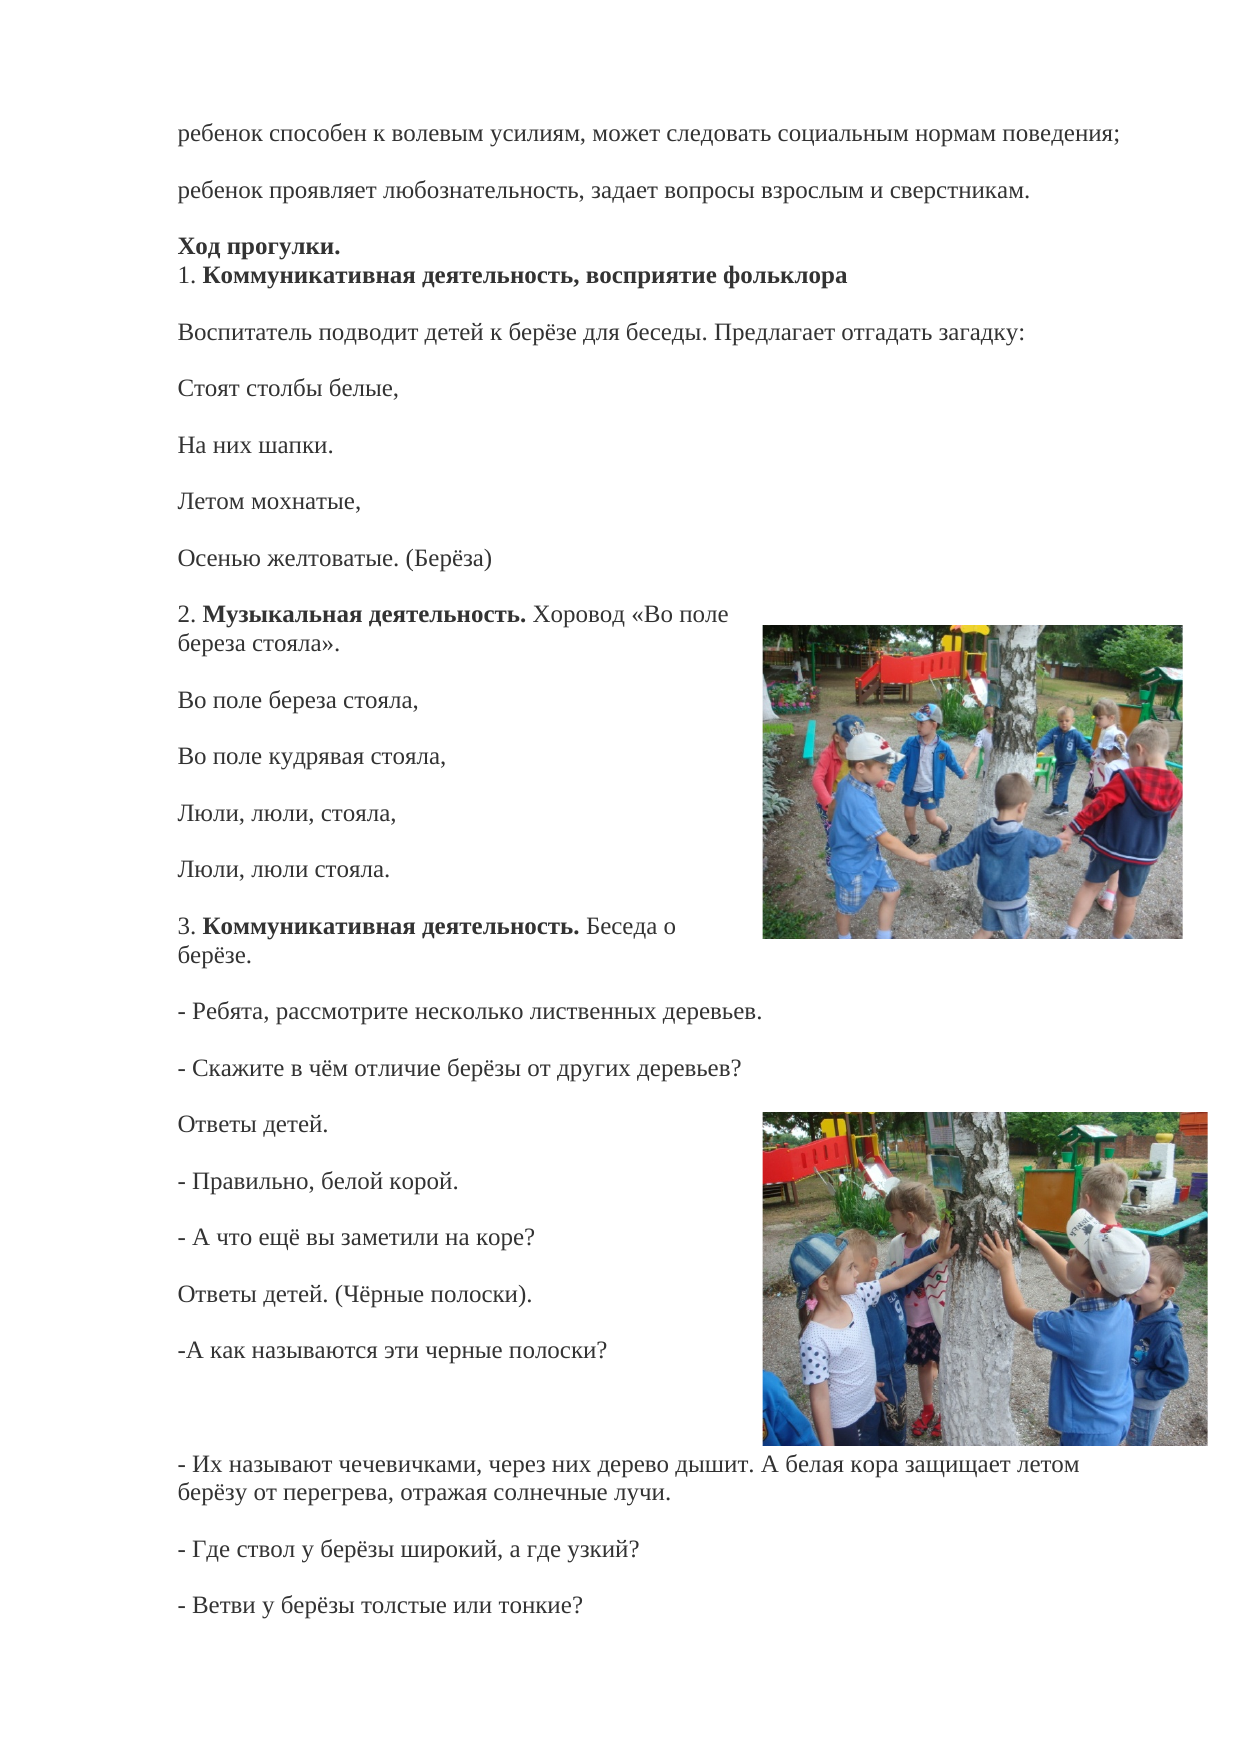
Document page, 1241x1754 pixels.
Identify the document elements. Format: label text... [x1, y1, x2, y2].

text 3. Коммуникативная деятельность. Беседа о берёзе. [177, 911, 1152, 968]
text Ответы детей. (Чёрные полоски). [177, 1279, 762, 1308]
text Люли, люли стояла. [177, 854, 762, 883]
text Летом мохнатые, [177, 486, 1152, 515]
text Ответы детей. [177, 1109, 1152, 1138]
picture [762, 1112, 1208, 1444]
text - А что ещё вы заметили на коре? [177, 1222, 762, 1251]
text - Скажите в чём отличие берёзы от других деревьев? [177, 1053, 1152, 1082]
text Во поле береза стояла, [177, 685, 762, 713]
text - Где ствол у берёзы широкий, а где узкий? [177, 1534, 1152, 1563]
text - Ветви у берёзы толстые или тонкие? [177, 1591, 1152, 1619]
text На них шапки. [177, 430, 1152, 458]
picture [762, 625, 1183, 938]
text 2. Музыкальная деятельность. Хоровод «Во поле береза стояла». [177, 599, 1152, 657]
text -А как называются эти черные полоски? [177, 1336, 762, 1364]
text ребенок проявляет любознательность, задает вопросы взрослым и сверстникам. [177, 175, 1152, 203]
text - Правильно, белой корой. [177, 1166, 762, 1195]
text Ход прогулки. [177, 231, 1152, 260]
text Воспитатель подводит детей к берёзе для беседы. Предлагает отгадать загадку: [177, 317, 1152, 345]
text Стоят столбы белые, [177, 373, 1152, 402]
text Люли, люли, стояла, [177, 798, 762, 827]
text - Ребята, рассмотрите несколько лиственных деревьев. [177, 996, 1152, 1025]
text Осенью желтоватые. (Берёза) [177, 543, 1152, 572]
text 1. Коммуникативная деятельность, восприятие фольклора [177, 260, 1152, 289]
text - Их называют чечевичками, через них дерево дышит. А белая кора защищает летом берёзу от перегрева, отражая солнечные лучи. [177, 1449, 1152, 1506]
text ребенок способен к волевым усилиям, может следовать социальным нормам поведения; [177, 118, 1152, 147]
text Во поле кудрявая стояла, [177, 741, 762, 770]
